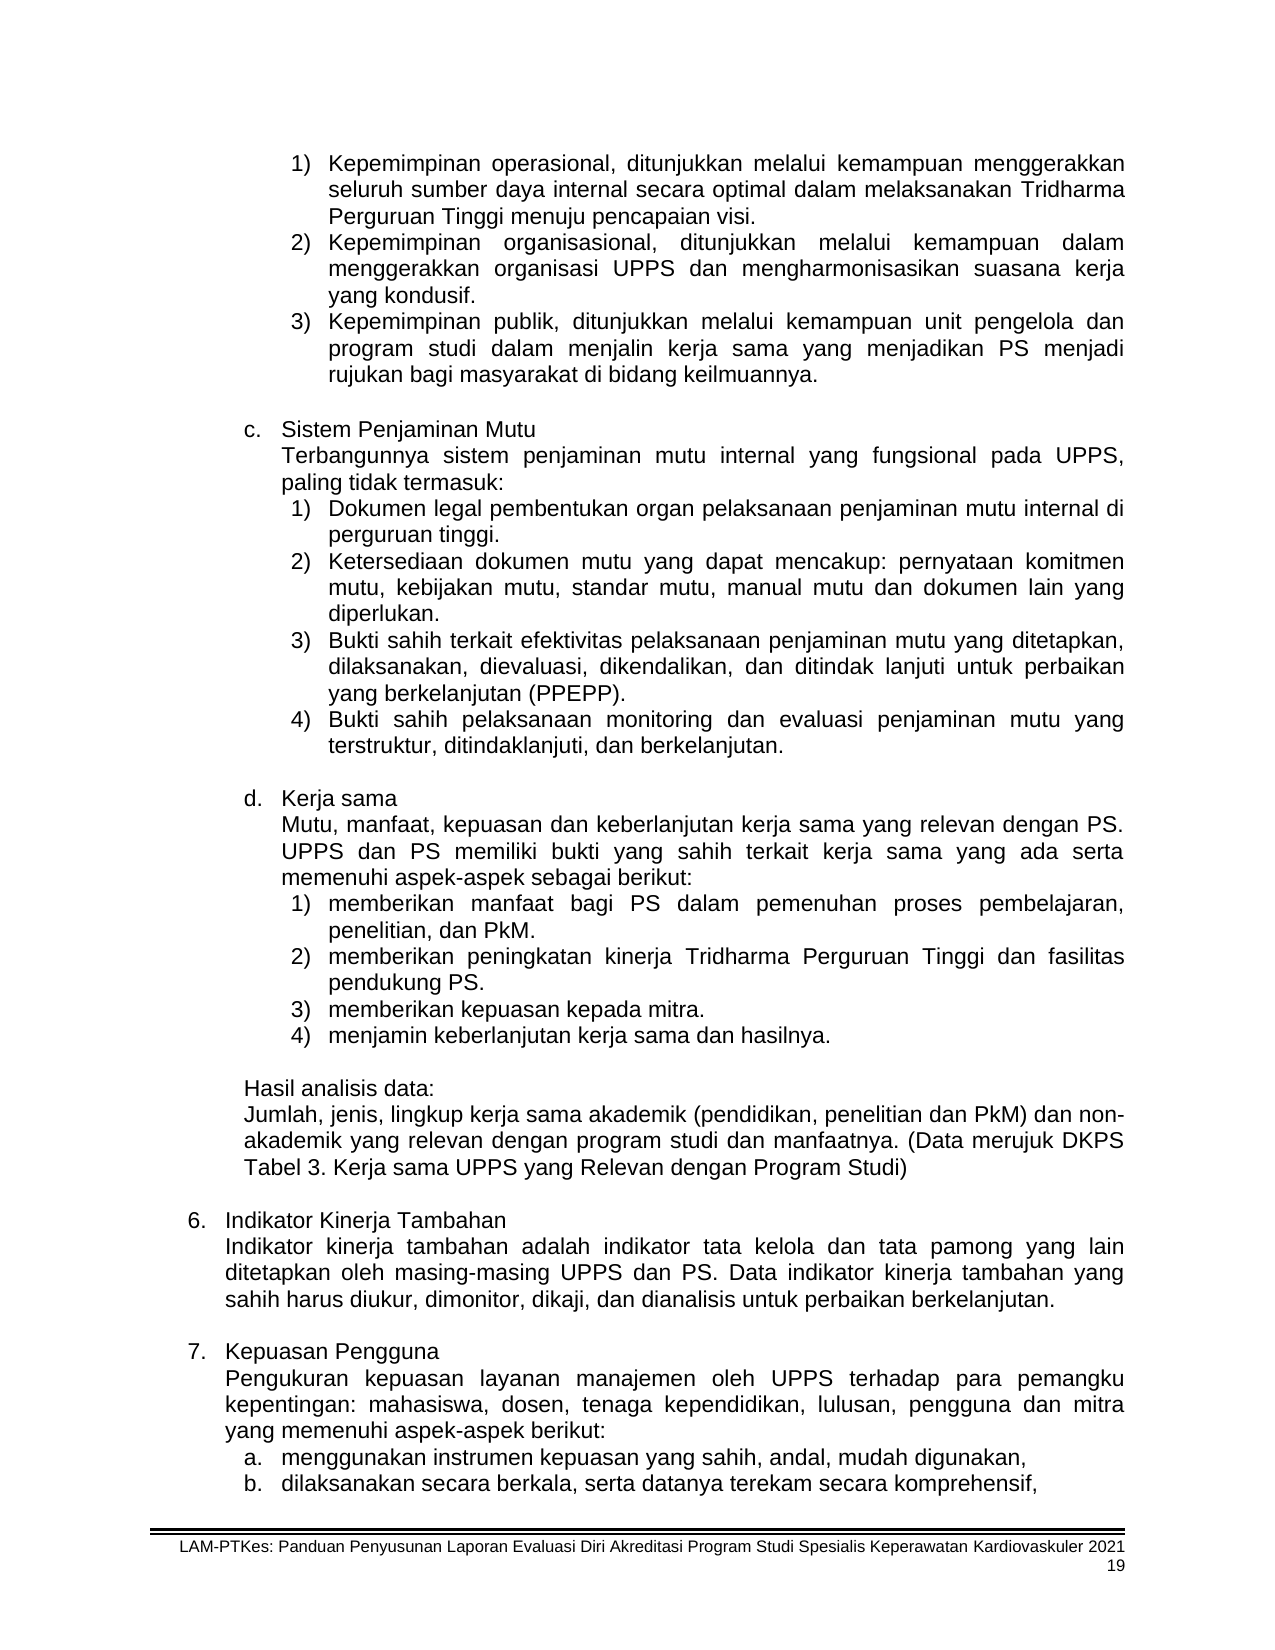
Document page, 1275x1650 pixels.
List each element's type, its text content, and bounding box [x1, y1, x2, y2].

text Jumlah, jenis, lingkup kerja sama akademik (pendidikan, penelitian dan PkM) dan non-akademik yang relevan dengan program studi dan manfaatnya. (Data merujuk DKPS Tabel 3. Kerja sama UPPS yang Relevan dengan Program Studi) [244, 1101, 1125, 1180]
list Sistem Penjaminan Mutu [244, 416, 1125, 442]
list Kepemimpinan publik, ditunjukkan melalui kemampuan unit pengelola dan program studi dalam menjalin kerja sama yang menjadikan PS menjadi rujukan bagi masyarakat di bidang keilmuannya. [291, 308, 1125, 387]
list Bukti sahih pelaksanaan monitoring dan evaluasi penjaminan mutu yang terstruktur, ditindaklanjuti, dan berkelanjutan. [291, 706, 1125, 758]
text Indikator kinerja tambahan adalah indikator tata kelola dan tata pamong yang lain ditetapkan oleh masing-masing UPPS dan PS. Data indikator kinerja tambahan yang sahih harus diukur, dimonitor, dikaji, dan dianalisis untuk perbaikan berkelanjutan. [225, 1233, 1125, 1312]
list memberikan peningkatan kinerja Tridharma Perguruan Tinggi dan fasilitas pendukung PS. [291, 943, 1125, 996]
list menggunakan instrumen kepuasan yang sahih, andal, mudah digunakan, [244, 1444, 1125, 1470]
list Ketersediaan dokumen mutu yang dapat mencakup: pernyataan komitmen mutu, kebijakan mutu, standar mutu, manual mutu dan dokumen lain yang diperlukan. [291, 548, 1125, 627]
list dilaksanakan secara berkala, serta datanya terekam secara komprehensif, [244, 1470, 1125, 1496]
list Kerja sama [244, 785, 1125, 811]
list memberikan kepuasan kepada mitra. [291, 996, 1125, 1022]
text Hasil analisis data: [244, 1075, 1125, 1101]
list Indikator Kinerja Tambahan [187, 1207, 1125, 1233]
list Kepemimpinan organisasional, ditunjukkan melalui kemampuan dalam menggerakkan organisasi UPPS dan mengharmonisasikan suasana kerja yang kondusif. [291, 229, 1125, 308]
list Kepemimpinan operasional, ditunjukkan melalui kemampuan menggerakkan seluruh sumber daya internal secara optimal dalam melaksanakan Tridharma Perguruan Tinggi menuju pencapaian visi. [291, 150, 1125, 229]
text Mutu, manfaat, kepuasan dan keberlanjutan kerja sama yang relevan dengan PS. UPPS dan PS memiliki bukti yang sahih terkait kerja sama yang ada serta memenuhi aspek-aspek sebagai berikut: [281, 811, 1125, 890]
list Bukti sahih terkait efektivitas pelaksanaan penjaminan mutu yang ditetapkan, dilaksanakan, dievaluasi, dikendalikan, dan ditindak lanjuti untuk perbaikan yang berkelanjutan (PPEPP). [291, 627, 1125, 706]
text Terbangunnya sistem penjaminan mutu internal yang fungsional pada UPPS, paling tidak termasuk: [281, 442, 1125, 495]
list Dokumen legal pembentukan organ pelaksanaan penjaminan mutu internal di perguruan tinggi. [291, 495, 1125, 548]
list Kepuasan Pengguna [187, 1338, 1125, 1365]
list memberikan manfaat bagi PS dalam pemenuhan proses pembelajaran, penelitian, dan PkM. [291, 890, 1125, 943]
text Pengukuran kepuasan layanan manajemen oleh UPPS terhadap para pemangku kepentingan: mahasiswa, dosen, tenaga kependidikan, lulusan, pengguna dan mitra yang memenuhi aspek-aspek berikut: [225, 1365, 1125, 1444]
list menjamin keberlanjutan kerja sama dan hasilnya. [291, 1022, 1125, 1048]
